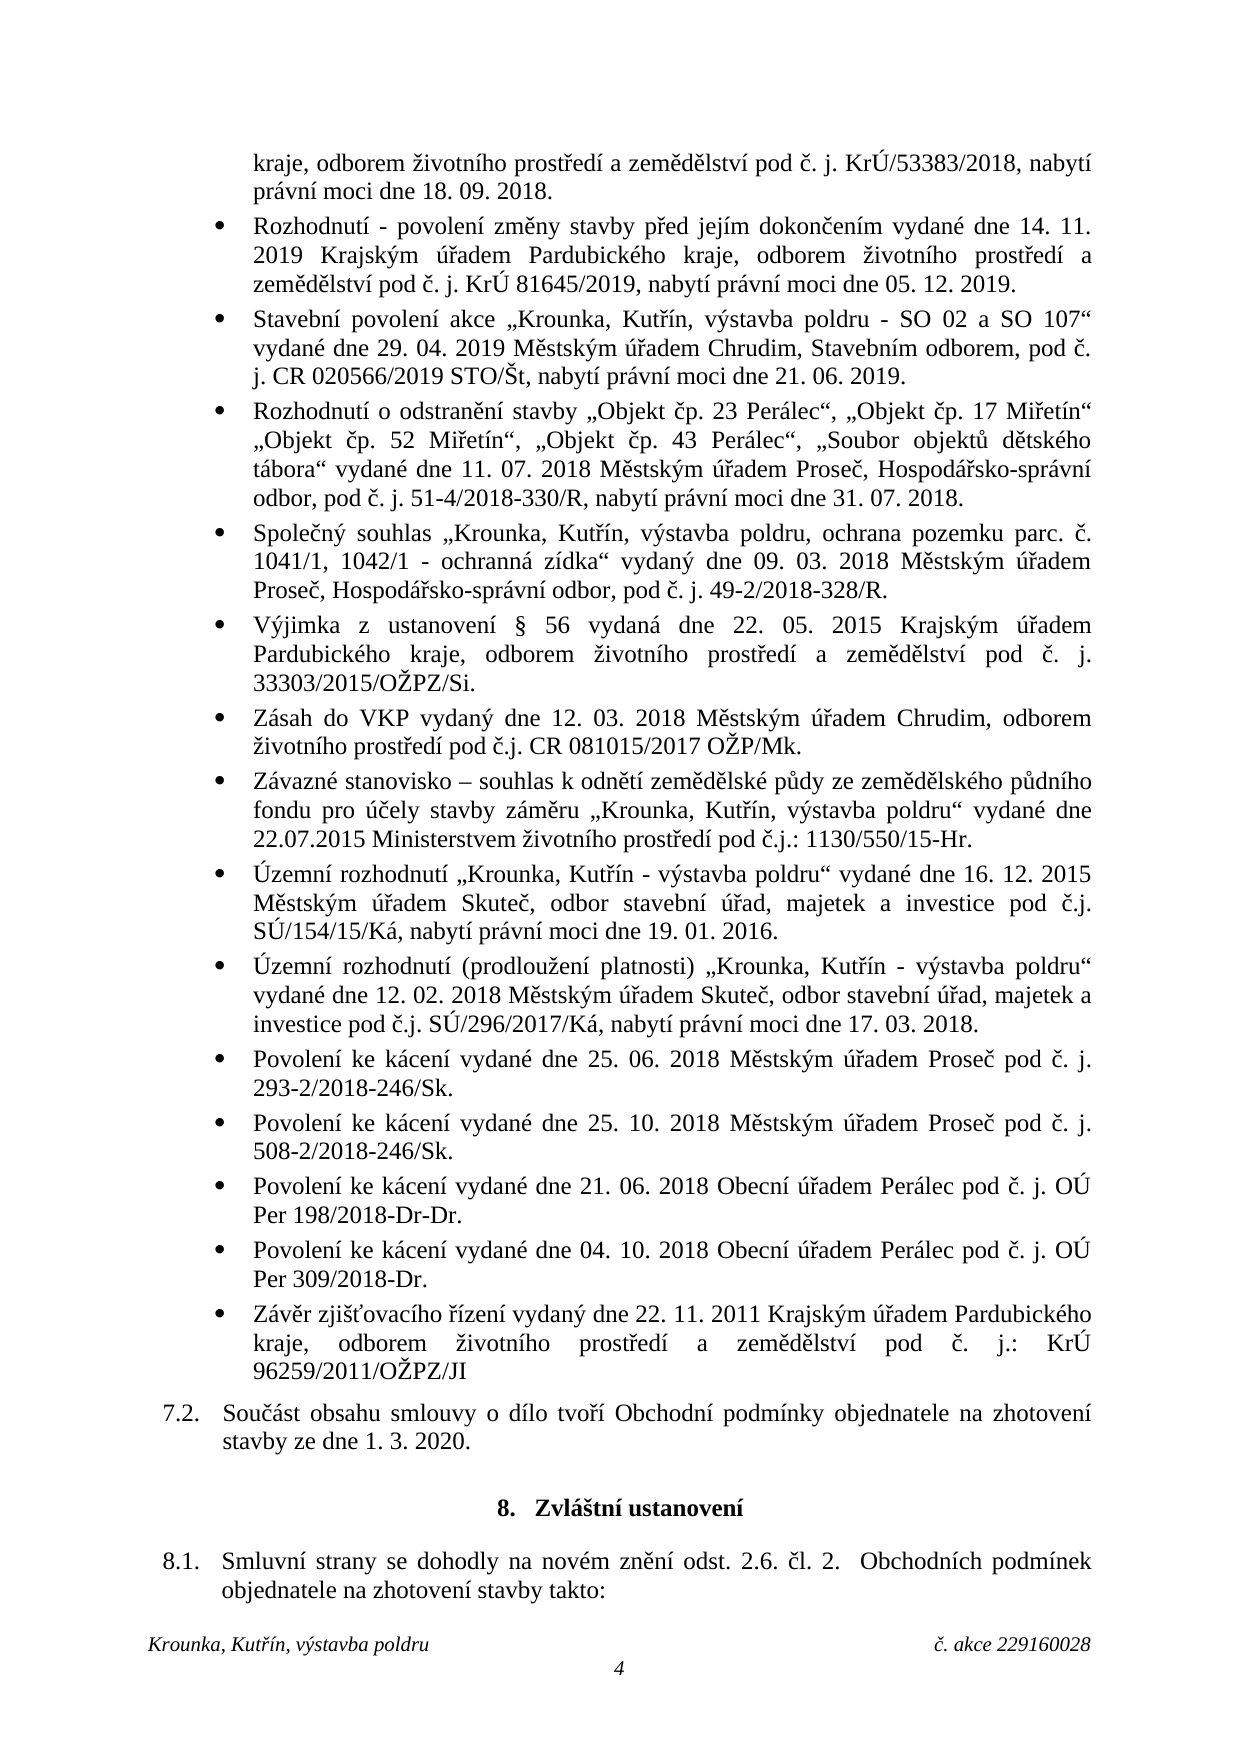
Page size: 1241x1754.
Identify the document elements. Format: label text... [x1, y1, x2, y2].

list Společný souhlas „Krounka, Kutřín, výstavba poldru, ochrana pozemku parc. č. 1041/1, 1042/1 - ochranná zídka“ vydaný dne 09. 03. 2018 Městským úřadem Proseč, Hospodářsko-správní odbor, pod č. j. 49-2/2018-328/R. [215, 518, 1093, 604]
list Závazné stanovisko – souhlas k odnětí zemědělské půdy ze zemědělského půdního fondu pro účely stavby záměru „Krounka, Kutřín, výstavba poldru“ vydané dne 22.07.2015 Ministerstvem životního prostředí pod č.j.: 1130/550/15-Hr. [215, 766, 1093, 853]
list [215, 148, 1093, 205]
list Rozhodnutí o odstranění stavby „Objekt čp. 23 Perálec“, „Objekt čp. 17 Miřetín“ „Objekt čp. 52 Miřetín“, „Objekt čp. 43 Perálec“, „Soubor objektů dětského tábora“ vydané dne 11. 07. 2018 Městským úřadem Proseč, Hospodářsko-správní odbor, pod č. j. 51-4/2018-330/R, nabytí právní moci dne 31. 07. 2018. [215, 396, 1093, 511]
list Stavební povolení akce „Krounka, Kutřín, výstavba poldru - SO 02 a SO 107“ vydané dne 29. 04. 2019 Městským úřadem Chrudim, Stavebním odborem, pod č. j. CR 020566/2019 STO/Št, nabytí právní moci dne 21. 06. 2019. [215, 304, 1093, 390]
list Zásah do VKP vydaný dne 12. 03. 2018 Městským úřadem Chrudim, odborem životního prostředí pod č.j. CR 081015/2017 OŽP/Mk. [215, 703, 1093, 760]
list Územní rozhodnutí (prodloužení platnosti) „Krounka, Kutřín - výstavba poldru“ vydané dne 12. 02. 2018 Městským úřadem Skuteč, odbor stavební úřad, majetek a investice pod č.j. SÚ/296/2017/Ká, nabytí právní moci dne 17. 03. 2018. [215, 951, 1093, 1038]
list Součást obsahu smlouvy o dílo tvoří Obchodní podmínky objednatele na zhotovení stavby ze dne 1. 3. 2020. [162, 1398, 1093, 1455]
list Povolení ke kácení vydané dne 25. 10. 2018 Městským úřadem Proseč pod č. j. 508-2/2018-246/Sk. [215, 1108, 1093, 1165]
text Zvláštní ustanovení [148, 1493, 1093, 1521]
list Územní rozhodnutí „Krounka, Kutřín - výstavba poldru“ vydané dne 16. 12. 2015 Městským úřadem Skuteč, odbor stavební úřad, majetek a investice pod č.j. SÚ/154/15/Ká, nabytí právní moci dne 19. 01. 2016. [215, 859, 1093, 945]
list Rozhodnutí - povolení změny stavby před jejím dokončením vydané dne 14. 11. 2019 Krajským úřadem Pardubického kraje, odborem životního prostředí a zemědělství pod č. j. KrÚ 81645/2019, nabytí právní moci dne 05. 12. 2019. [215, 211, 1093, 298]
list Povolení ke kácení vydané dne 04. 10. 2018 Obecní úřadem Perálec pod č. j. OÚ Per 309/2018-Dr. [215, 1235, 1093, 1293]
list Povolení ke kácení vydané dne 25. 06. 2018 Městským úřadem Proseč pod č. j. 293-2/2018-246/Sk. [215, 1044, 1093, 1101]
list Smluvní strany se dohodly na novém znění odst. 2.6. čl. 2. Obchodních podmínek objednatele na zhotovení stavby takto: [162, 1546, 1093, 1604]
list Výjimka z ustanovení § 56 vydaná dne 22. 05. 2015 Krajským úřadem Pardubického kraje, odborem životního prostředí a zemědělství pod č. j. 33303/2015/OŽPZ/Si. [215, 610, 1093, 696]
list Povolení ke kácení vydané dne 21. 06. 2018 Obecní úřadem Perálec pod č. j. OÚ Per 198/2018-Dr-Dr. [215, 1171, 1093, 1229]
list Závěr zjišťovacího řízení vydaný dne 22. 11. 2011 Krajským úřadem Pardubického kraje, odborem životního prostředí a zemědělství pod č. j.: KrÚ 96259/2011/OŽPZ/JI [215, 1299, 1093, 1385]
